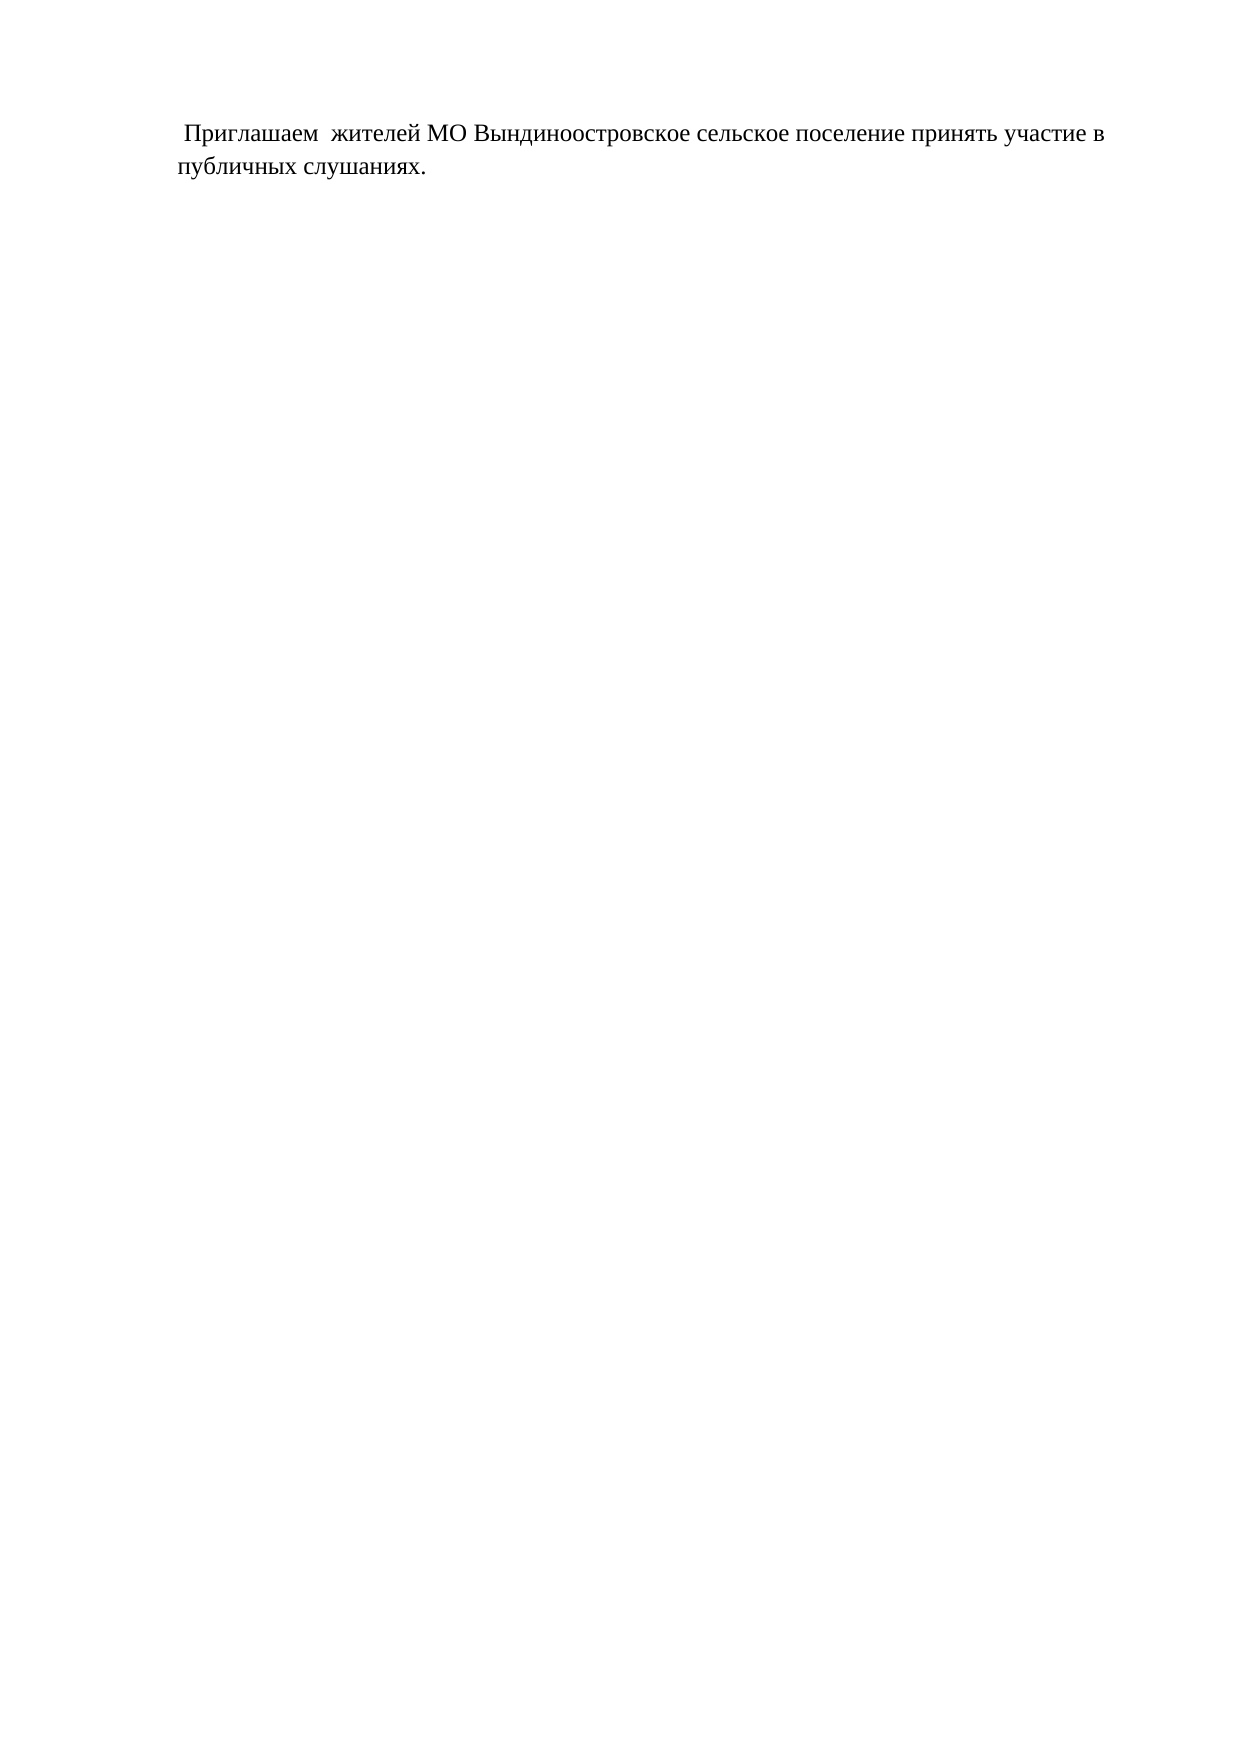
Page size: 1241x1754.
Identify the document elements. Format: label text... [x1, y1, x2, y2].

text Приглашаем жителей МО Вындиноостровское сельское поселение принять участие в публичных слушаниях. [177, 118, 1152, 180]
